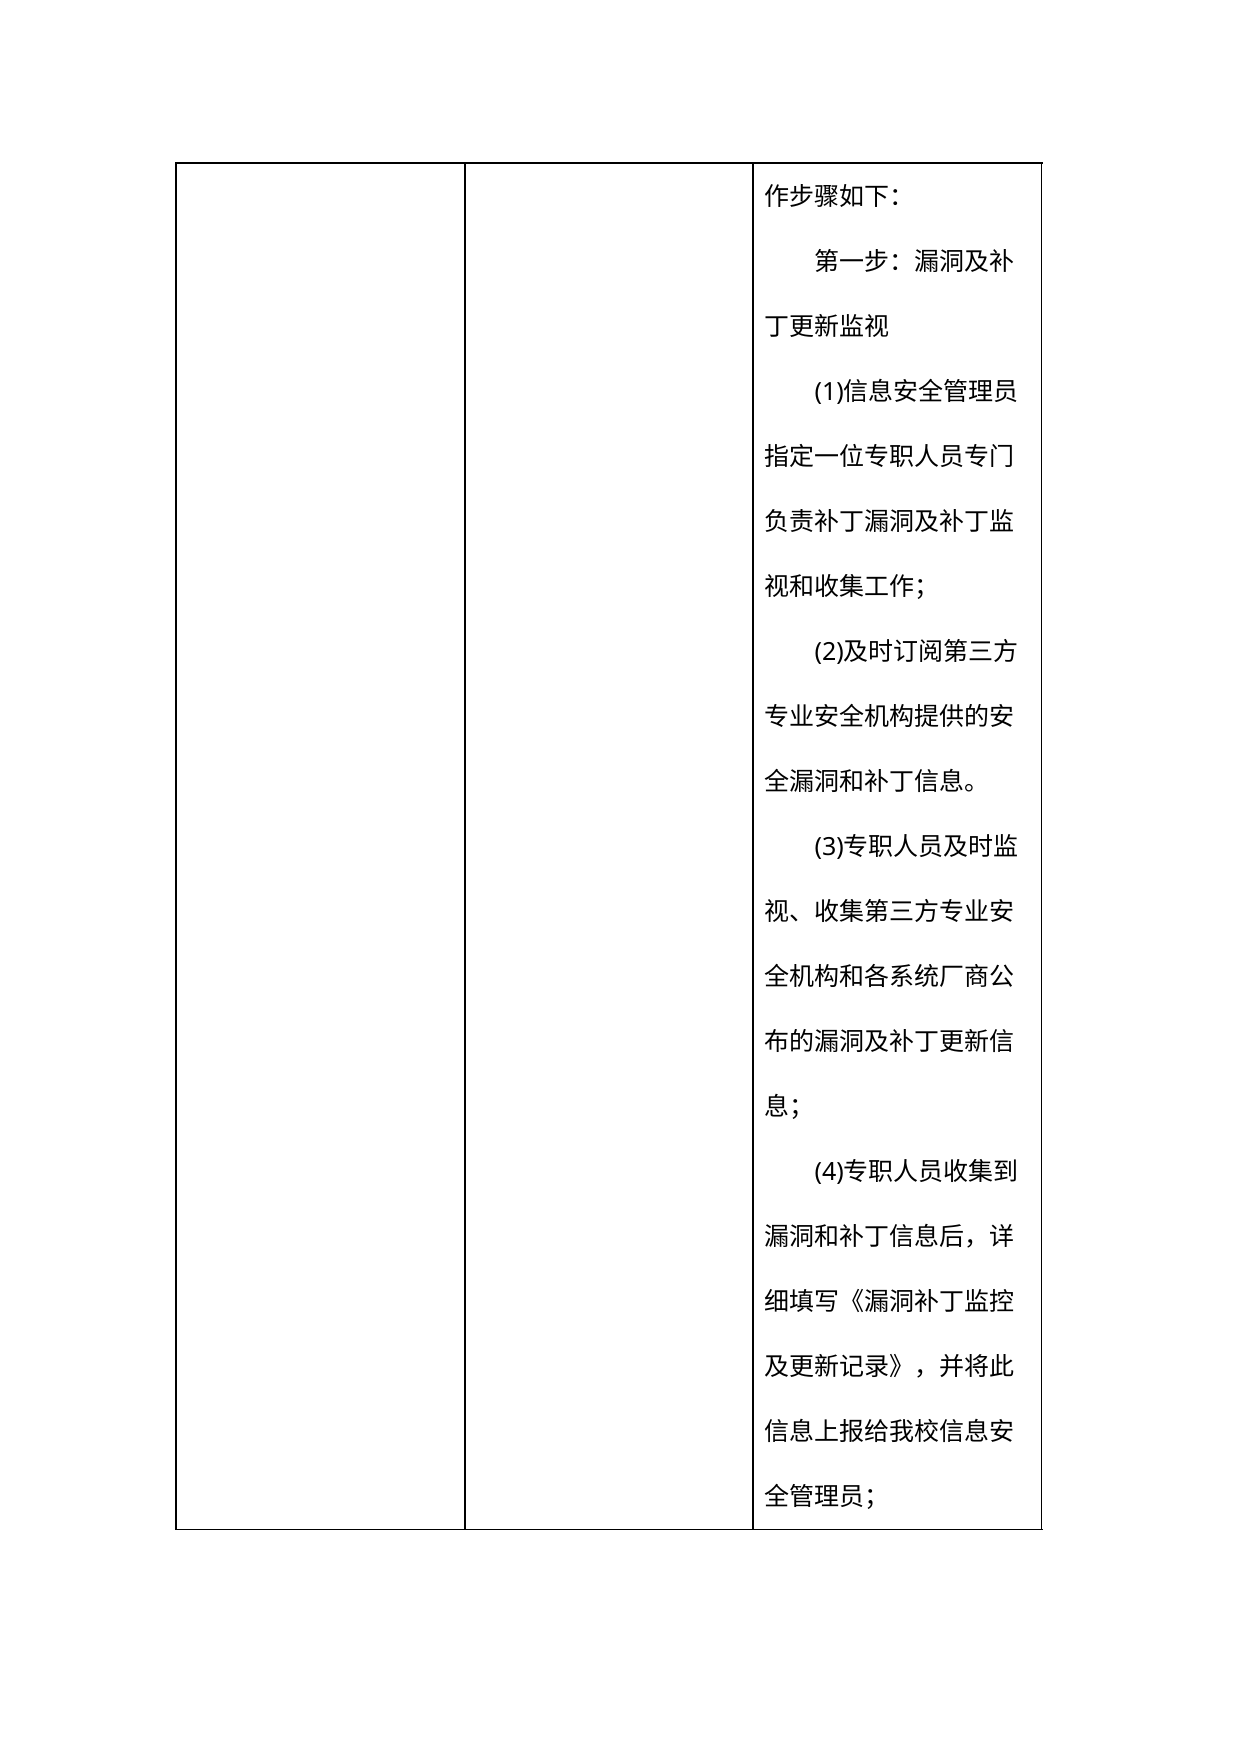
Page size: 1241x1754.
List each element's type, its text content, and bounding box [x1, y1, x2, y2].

table_cell 3 [177, 164, 464, 1528]
table_cell [466, 164, 752, 1528]
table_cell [754, 164, 1041, 1528]
